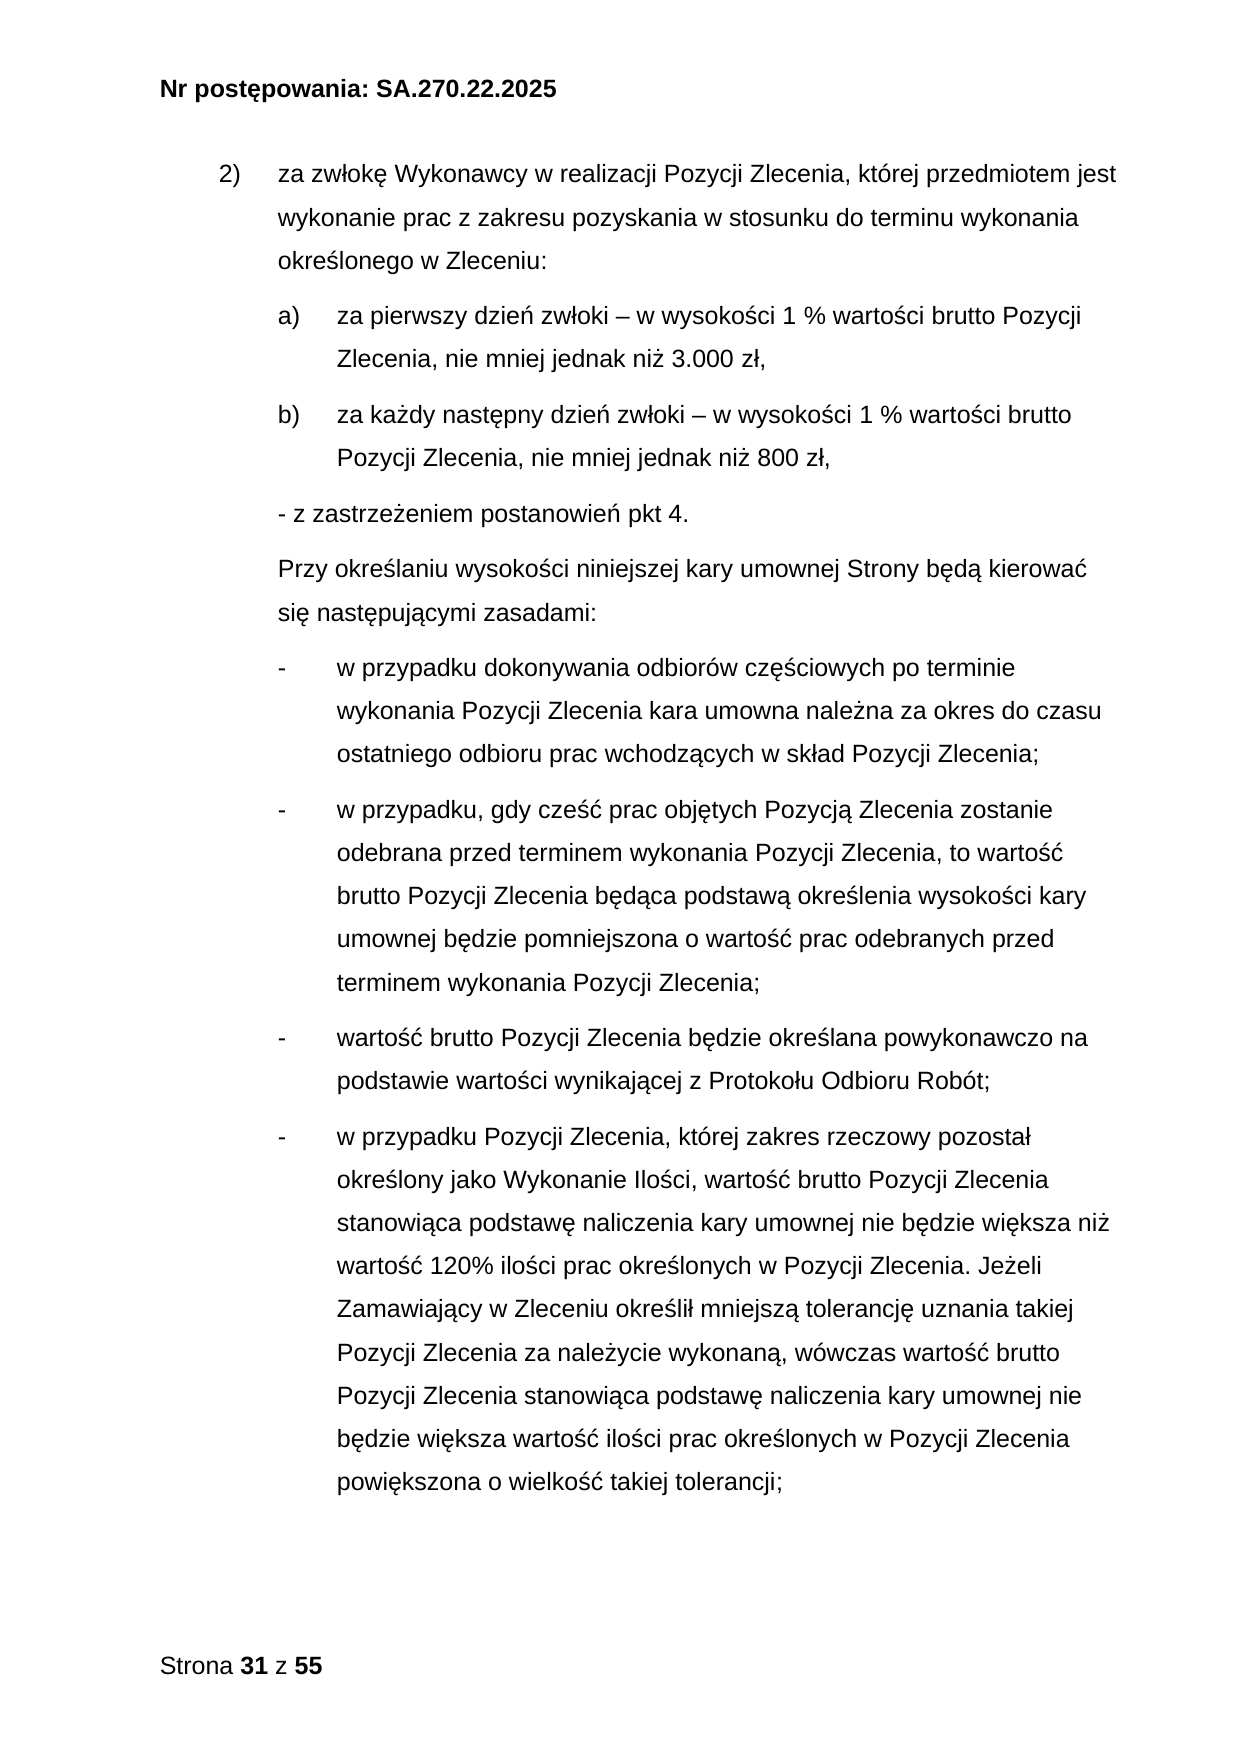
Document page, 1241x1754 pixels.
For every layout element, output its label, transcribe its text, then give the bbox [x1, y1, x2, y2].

text - w przypadku, gdy cześć prac objętych Pozycją Zlecenia zostanie odebrana przed terminem wykonania Pozycji Zlecenia, to wartość brutto Pozycji Zlecenia będąca podstawą określenia wysokości kary umownej będzie pomniejszona o wartość prac odebranych przed terminem wykonania Pozycji Zlecenia; [278, 795, 1122, 996]
text - z zastrzeżeniem postanowień pkt 4. [278, 499, 1122, 528]
list za zwłokę Wykonawcy w realizacji Pozycji Zlecenia, której przedmiotem jest wykonanie prac z zakresu pozyskania w stosunku do terminu wykonania określonego w Zleceniu: [218, 159, 1122, 274]
text Przy określaniu wysokości niniejszej kary umownej Strony będą kierować się następującymi zasadami: [278, 554, 1122, 626]
text - w przypadku dokonywania odbiorów częściowych po terminie wykonania Pozycji Zlecenia kara umowna należna za okres do czasu ostatniego odbioru prac wchodzących w skład Pozycji Zlecenia; [278, 653, 1122, 768]
text a) za pierwszy dzień zwłoki – w wysokości 1 % wartości brutto Pozycji Zlecenia, nie mniej jednak niż 3.000 zł, [278, 301, 1122, 373]
text - w przypadku Pozycji Zlecenia, której zakres rzeczowy pozostał określony jako Wykonanie Ilości, wartość brutto Pozycji Zlecenia stanowiąca podstawę naliczenia kary umownej nie będzie większa niż wartość 120% ilości prac określonych w Pozycji Zlecenia. Jeżeli Zamawiający w Zleceniu określił mniejszą tolerancję uznania takiej Pozycji Zlecenia za należycie wykonaną, wówczas wartość brutto Pozycji Zlecenia stanowiąca podstawę naliczenia kary umownej nie będzie większa wartość ilości prac określonych w Pozycji Zlecenia powiększona o wielkość takiej tolerancji; [278, 1122, 1122, 1496]
text b) za każdy następny dzień zwłoki – w wysokości 1 % wartości brutto Pozycji Zlecenia, nie mniej jednak niż 800 zł, [278, 400, 1122, 472]
text - wartość brutto Pozycji Zlecenia będzie określana powykonawczo na podstawie wartości wynikającej z Protokołu Odbioru Robót; [278, 1023, 1122, 1095]
